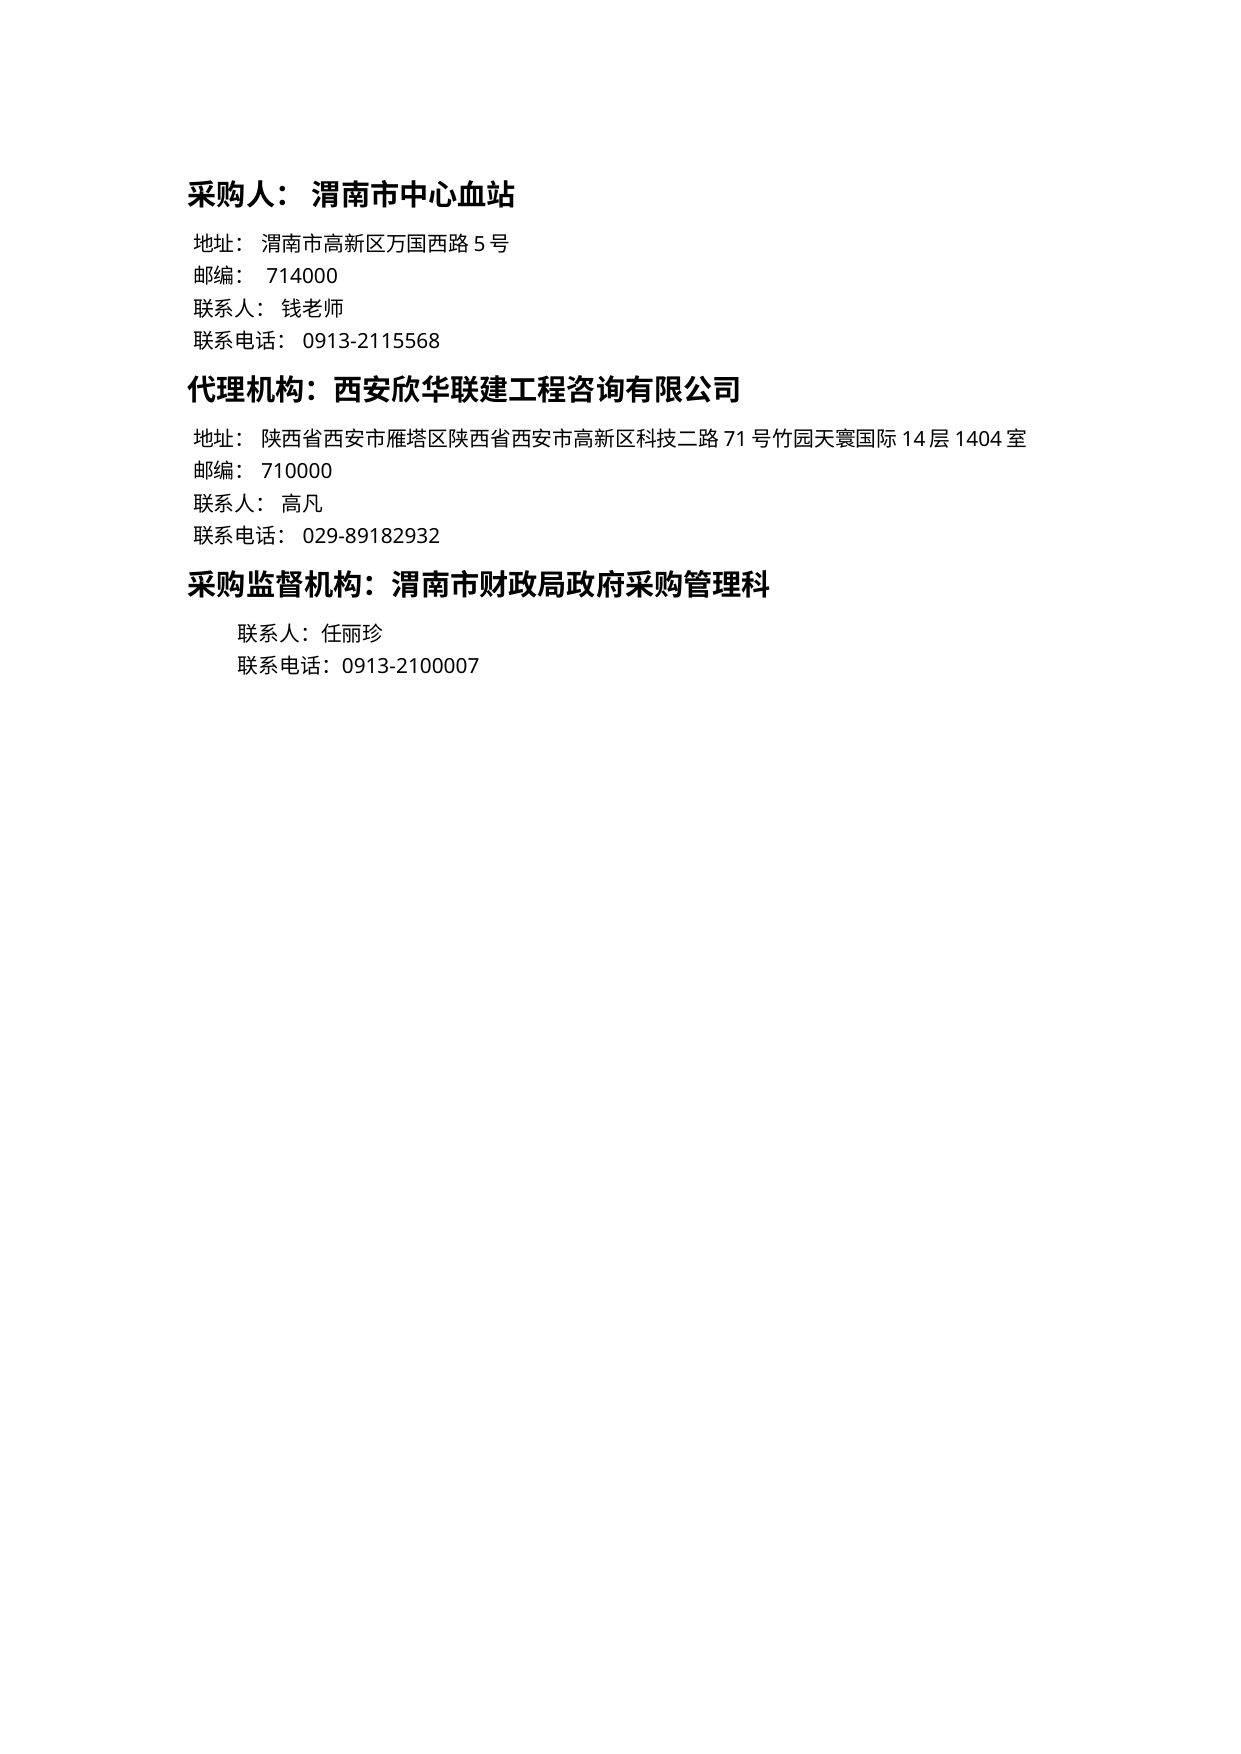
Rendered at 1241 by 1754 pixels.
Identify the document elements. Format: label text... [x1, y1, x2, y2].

text 联系电话： 0913-2115568 [187, 324, 1053, 357]
text 联系电话：0913-2100007 [187, 649, 1053, 682]
text 代理机构：西安欣华联建工程咨询有限公司 [187, 357, 1053, 422]
text 联系人：任丽珍 [187, 617, 1053, 649]
text 地址： 渭南市高新区万国西路5号 [187, 227, 1053, 259]
text 采购人： 渭南市中心血站 [187, 162, 1053, 227]
text 联系电话： 029-89182932 [187, 519, 1053, 552]
text 联系人： 钱老师 [187, 292, 1053, 324]
text 联系人： 高凡 [187, 487, 1053, 519]
text 邮编： 714000 [187, 259, 1053, 292]
text 邮编： 710000 [187, 454, 1053, 487]
text 地址： 陕西省西安市雁塔区陕西省西安市高新区科技二路71号竹园天寰国际14层1404室 [187, 422, 1053, 454]
text 采购监督机构：渭南市财政局政府采购管理科 [187, 552, 1053, 617]
